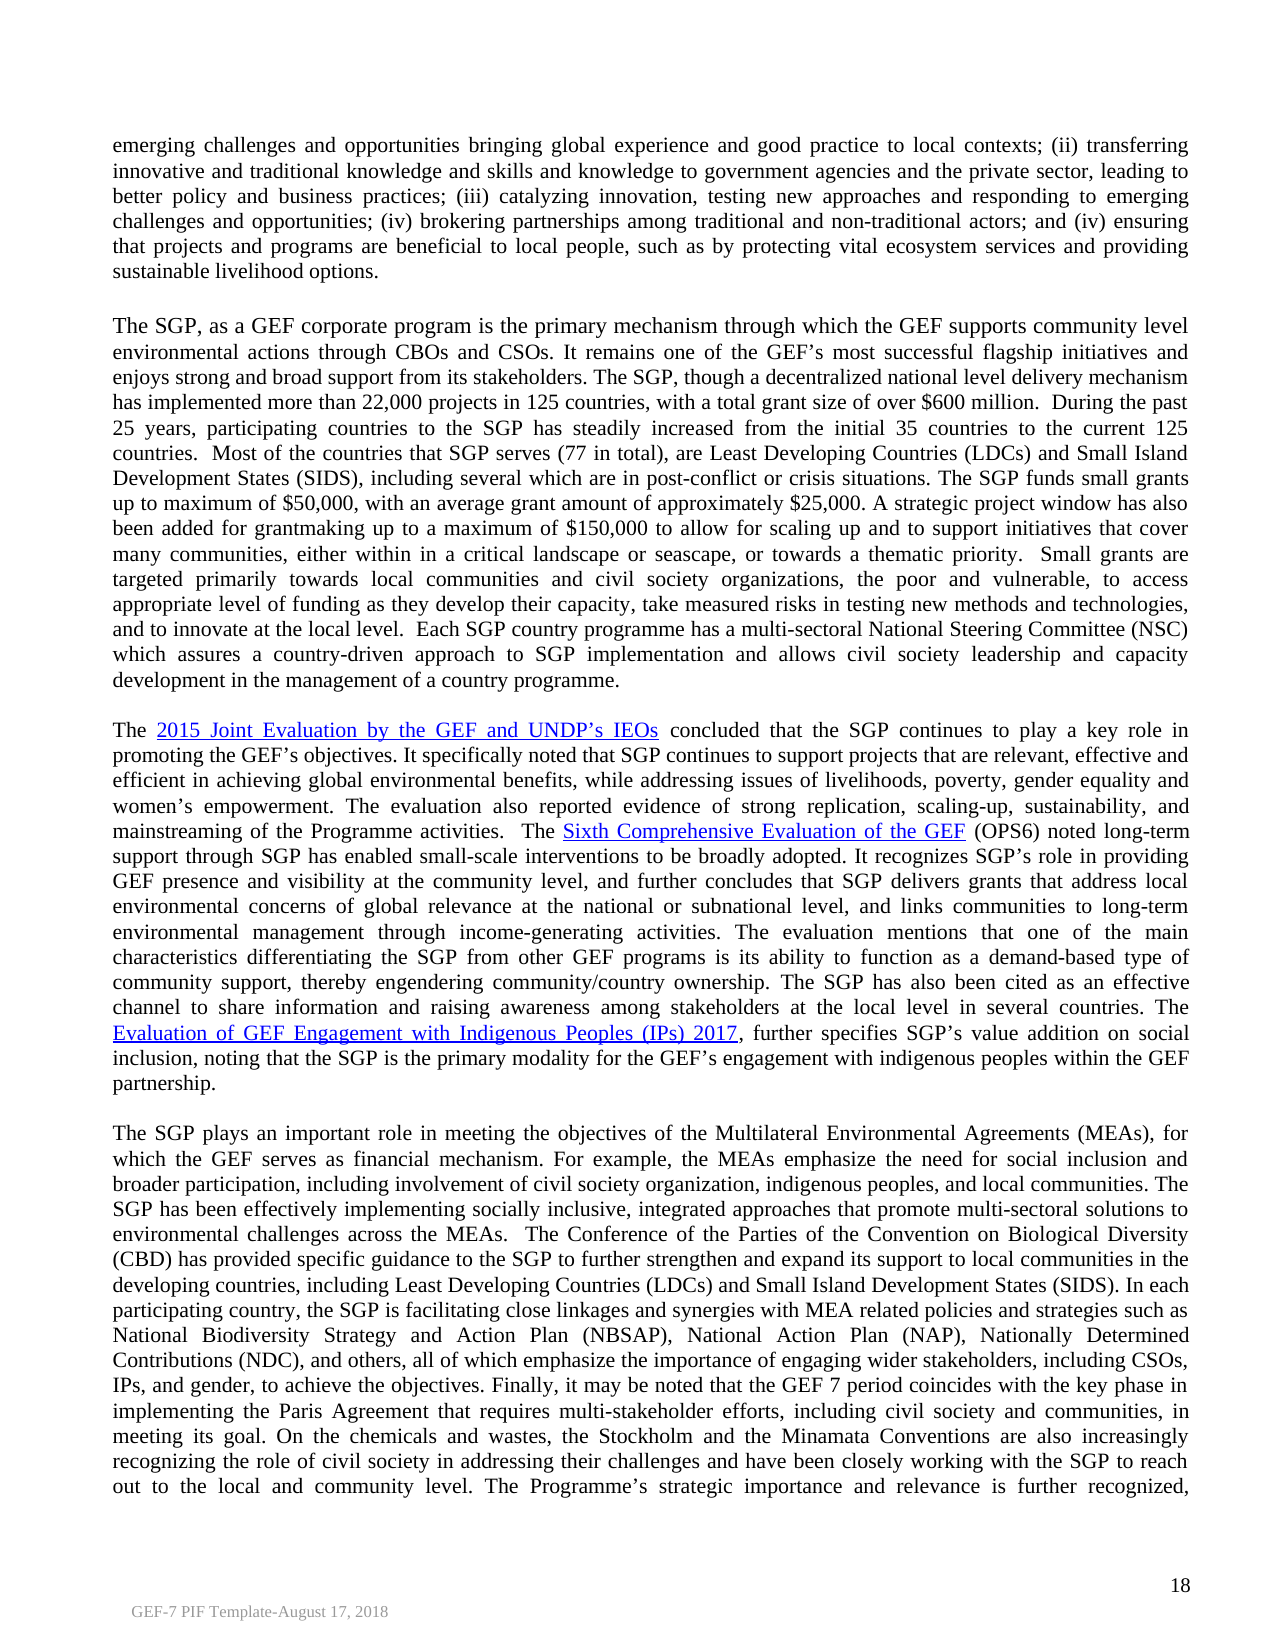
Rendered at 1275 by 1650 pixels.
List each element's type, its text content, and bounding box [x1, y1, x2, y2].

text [112, 132, 1191, 284]
text The SGP, as a GEF corporate program is the primary mechanism through which the GEF supports community level environmental actions through CBOs and CSOs. It remains one of the GEF’s most successful flagship initiatives and enjoys strong and broad support from its stakeholders. The SGP, though a decentralized national level delivery mechanism has implemented more than 22,000 projects in 125 countries, with a total grant size of over $600 million. During the past 25 years, participating countries to the SGP has steadily increased from the initial 35 countries to the current 125 countries. Most of the countries that SGP serves (77 in total), are Least Developing Countries (LDCs) and Small Island Development States (SIDS), including several which are in post-conflict or crisis situations. The SGP funds small grants up to maximum of $50,000, with an average grant amount of approximately $25,000. A strategic project window has also been added for grantmaking up to a maximum of $150,000 to allow for scaling up and to support initiatives that cover many communities, either within in a critical landscape or seascape, or towards a thematic priority. Small grants are targeted primarily towards local communities and civil society organizations, the poor and vulnerable, to access appropriate level of funding as they develop their capacity, take measured risks in testing new methods and technologies, and to innovate at the local level. Each SGP country programme has a multi-sectoral National Steering Committee (NSC) which assures a country-driven approach to SGP implementation and allows civil society leadership and capacity development in the management of a country programme. [112, 312, 1191, 692]
text The 2015 Joint Evaluation by the GEF and UNDP’s IEOs concluded that the SGP continues to play a key role in promoting the GEF’s objectives. It specifically noted that SGP continues to support projects that are relevant, effective and efficient in achieving global environmental benefits, while addressing issues of livelihoods, poverty, gender equality and women’s empowerment. The evaluation also reported evidence of strong replication, scaling-up, sustainability, and mainstreaming of the Programme activities. The Sixth Comprehensive Evaluation of the GEF (OPS6) noted long-term support through SGP has enabled small-scale interventions to be broadly adopted. It recognizes SGP’s role in providing GEF presence and visibility at the community level, and further concludes that SGP delivers grants that address local environmental concerns of global relevance at the national or subnational level, and links communities to long-term environmental management through income-generating activities. The evaluation mentions that one of the main characteristics differentiating the SGP from other GEF programs is its ability to function as a demand-based type of community support, thereby engendering community/country ownership. The SGP has also been cited as an effective channel to share information and raising awareness among stakeholders at the local level in several countries. The Evaluation of GEF Engagement with Indigenous Peoples (IPs) 2017, further specifies SGP’s value addition on social inclusion, noting that the SGP is the primary modality for the GEF’s engagement with indigenous peoples within the GEF partnership. [112, 717, 1191, 1095]
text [112, 1120, 1191, 1498]
